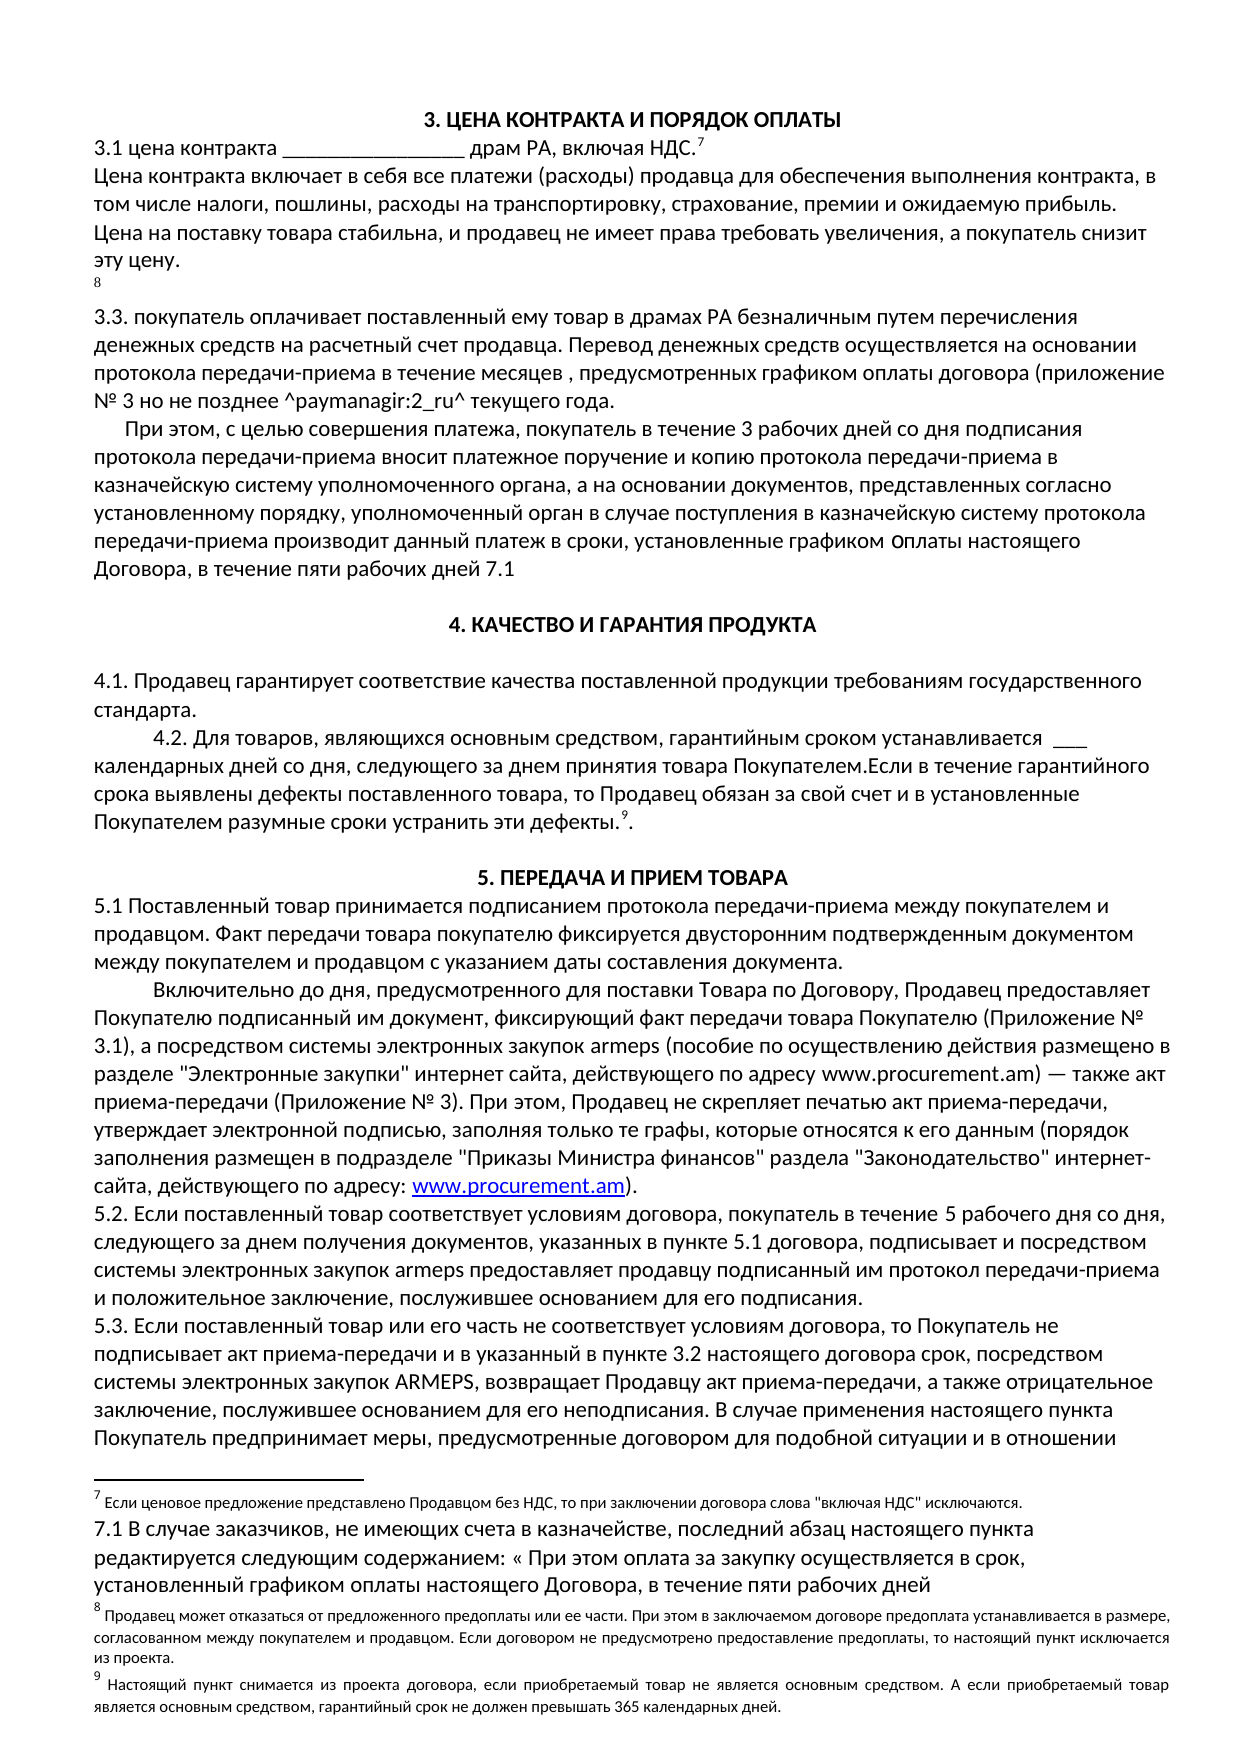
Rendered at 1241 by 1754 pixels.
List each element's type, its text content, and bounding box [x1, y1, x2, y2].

text 3.3. покупатель оплачивает поставленный ему товар в драмах РА безналичным путем перечисления денежных средств на расчетный счет продавца. Перевод денежных средств осуществляется на основании протокола передачи-приема в течение месяцев , предусмотренных графиком оплаты договора (приложение № 3 но не позднее ^paymanagir:2_ru^ текущего года. [94, 302, 1171, 414]
text Цена контракта включает в себя все платежи (расходы) продавца для обеспечения выполнения контракта, в том числе налоги, пошлины, расходы на транспортировку, страхование, премии и ожидаемую прибыль. [94, 162, 1171, 218]
text 4.2. Для товаров, являющихся основным средством, гарантийным сроком устанавливается ___ календарных дней со дня, следующего за днем принятия товара Покупателем.Если в течение гарантийного срока выявлены дефекты поставленного товара, то Продавец обязан за свой счет и в установленные Покупателем разумные сроки устранить эти дефекты.. [94, 723, 1171, 835]
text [94, 1311, 1171, 1451]
text Включительно до дня, предусмотренного для поставки Товара по Договору, Продавец предоставляет Покупателю подписанный им документ, фиксирующий факт передачи товара Покупателю (Приложение № 3.1), а посредством системы электронных закупок armeps (пособие по осуществлению действия размещено в разделе "Электронные закупки" интернет сайта, действующего по адресу www.procurement.am) — также акт приема-передачи (Приложение № 3). При этом, Продавец не скрепляет печатью акт приема-передачи, утверждает электронной подписью, заполняя только те графы, которые относятся к его данным (порядок заполнения размещен в подразделе "Приказы Министра финансов" раздела "Законодательство" интернет-сайта, действующего по адресу: www.procurement.am). [94, 975, 1171, 1199]
text 5.2. Если поставленный товар соответствует условиям договора, покупатель в течение 5 рабочего дня со дня, следующего за днем получения документов, указанных в пункте 5.1 договора, подписывает и посредством системы электронных закупок armeps предоставляет продавцу подписанный им протокол передачи-приема и положительное заключение, послужившее основанием для его подписания. [94, 1199, 1171, 1311]
text 5.1 Поставленный товар принимается подписанием протокола передачи-приема между покупателем и продавцом. Факт передачи товара покупателю фиксируется двусторонним подтвержденным документом между покупателем и продавцом с указанием даты составления документа. [94, 891, 1171, 975]
text Цена на поставку товара стабильна, и продавец не имеет права требовать увеличения, а покупатель снизит эту цену. [94, 218, 1171, 274]
text При этом, с целью совершения платежа, покупатель в течение 3 рабочих дней со дня подписания протокола передачи-приема вносит платежное поручение и копию протокола передачи-приема в казначейскую систему уполномоченного органа, а на основании документов, представленных согласно установленному порядку, уполномоченный орган в случае поступления в казначейскую систему протокола передачи-приема производит данный платеж в сроки, установленные графиком օплаты настоящего Договора, в течение пяти рабочих дней 7.1 [94, 414, 1171, 583]
text 5. ПЕРЕДАЧА И ПРИЕМ ТОВАРА [94, 863, 1171, 891]
text 4. КАЧЕСТВО И ГАРАНТИЯ ПРОДУКТА [94, 611, 1171, 639]
text 3. ЦЕНА КОНТРАКТА И ПОРЯДОК ОПЛАТЫ [94, 106, 1171, 133]
text 4.1. Продавец гарантирует соответствие качества поставленной продукции требованиям государственного стандарта. [94, 667, 1171, 723]
text 3.1 цена контракта ________________ драм РА, включая НДС. [94, 133, 1171, 162]
